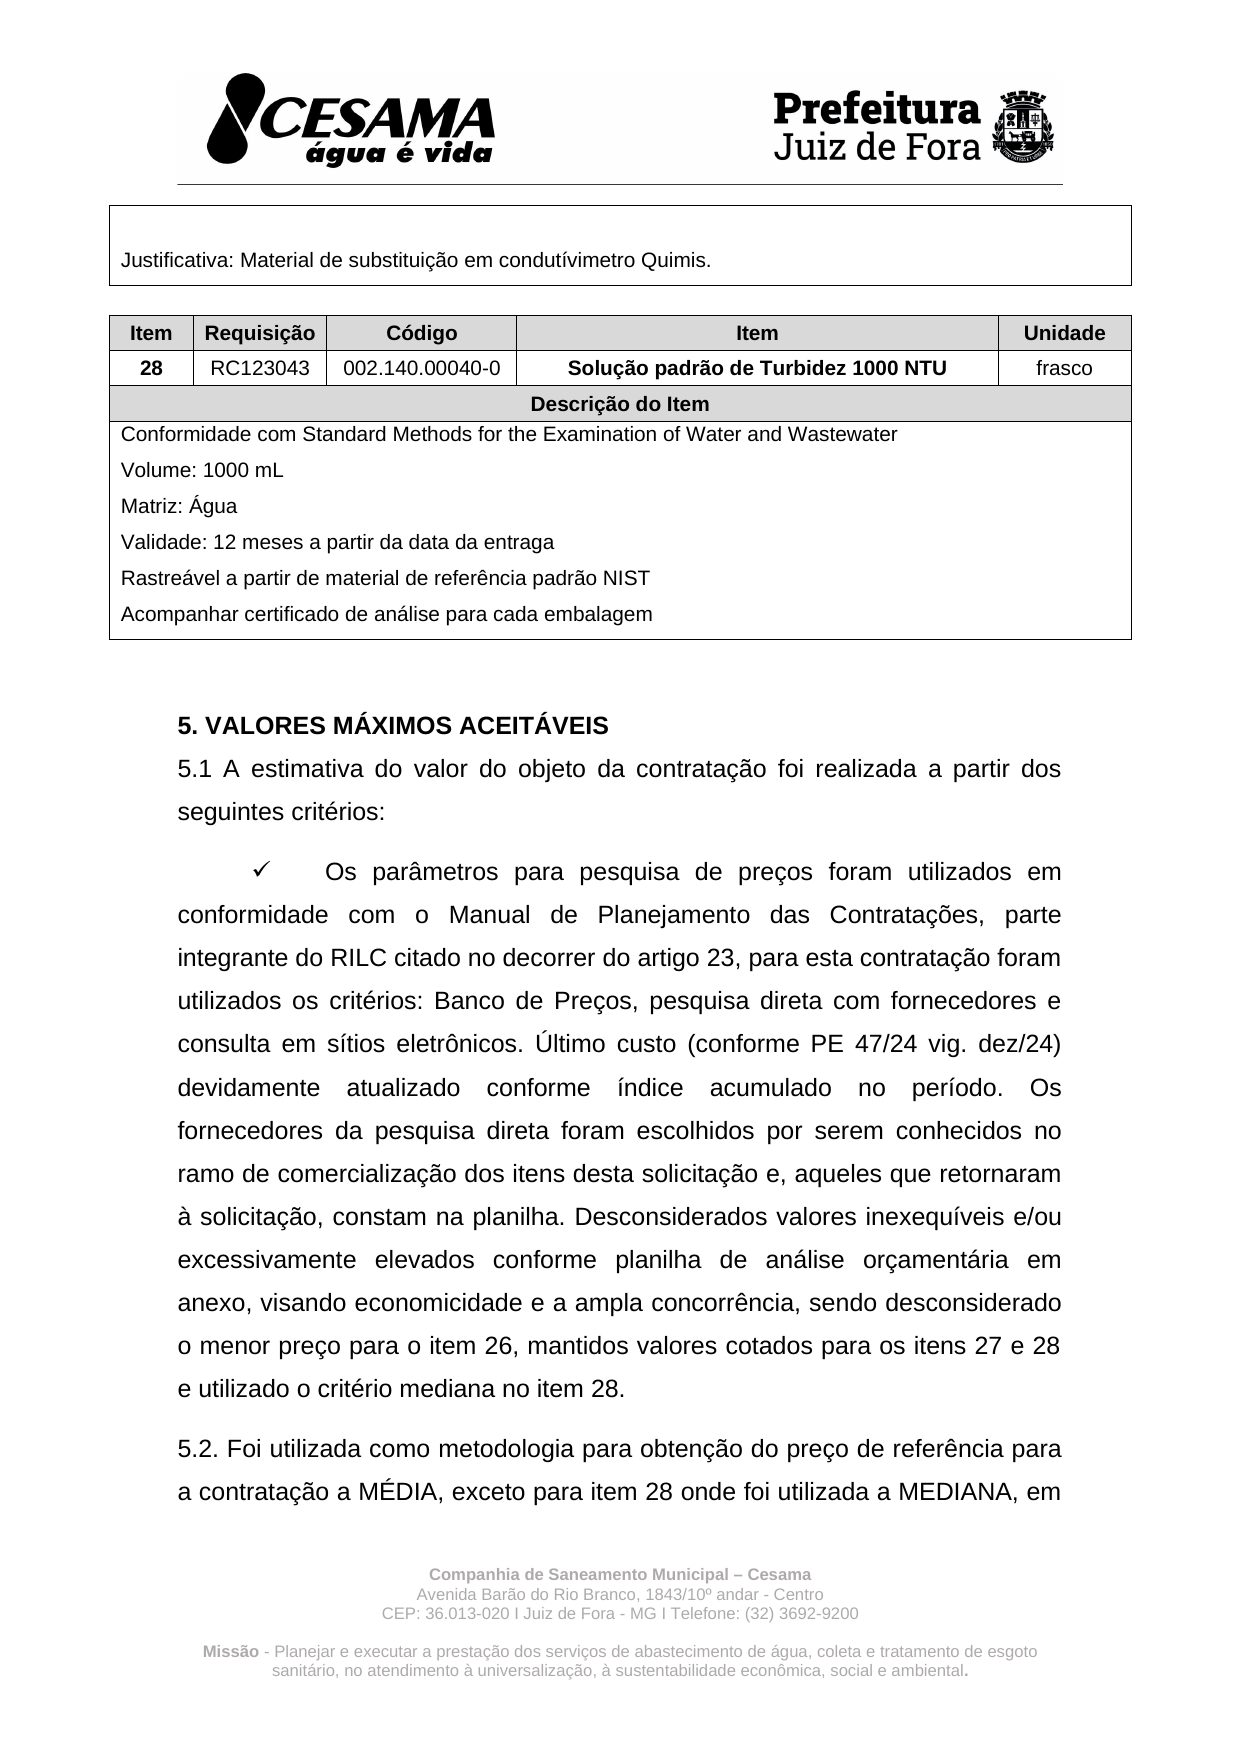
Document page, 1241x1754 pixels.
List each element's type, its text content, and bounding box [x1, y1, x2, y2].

table_cell Eletrodo para condutivímetro mod Q4056A2 constante 1.0. MARCA QUIMIS. Justificativa: Material de substituição em condutívimetro Quimis. [110, 206, 1131, 285]
list Os parâmetros para pesquisa de preços foram utilizados em conformidade com o Manual de Planejamento das Contratações, parte integrante do RILC citado no decorrer do artigo 23, para esta contratação foram utilizados os critérios: Banco de Preços, pesquisa direta com fornecedores e consulta em sítios eletrônicos. Último custo (conforme PE 47/24 vig. dez/24) devidamente atualizado conforme índice acumulado no período. Os fornecedores da pesquisa direta foram escolhidos por serem conhecidos no ramo de comercialização dos itens desta solicitação e, aqueles que retornaram à solicitação, constam na planilha. Desconsiderados valores inexequíveis e/ou excessivamente elevados conforme planilha de análise orçamentária em anexo, visando economicidade e a ampla concorrência, sendo desconsiderado o menor preço para o item 26, mantidos valores cotados para os itens 27 e 28 e utilizado o critério mediana no item 28. [177, 857, 1063, 1403]
table_header Unidade [999, 316, 1131, 350]
text 5.1 A estimativa do valor do objeto da contratação foi realizada a partir dos seguintes critérios: [177, 754, 1063, 826]
picture [177, 73, 1063, 185]
table_cell Conformidade com Standard Methods for the Examination of Water and Wastewater Volume: 1000 mL Matriz: Água Validade: 12 meses a partir da data da entraga Rastreável a partir de material de referência padrão NIST Acompanhar certificado de análise para cada embalagem [110, 422, 1131, 638]
table_cell RC123043 [194, 351, 326, 385]
table_cell frasco [999, 351, 1131, 385]
table_header Item [110, 316, 193, 350]
table_cell Descrição do Item [110, 386, 1131, 421]
text 5. VALORES MÁXIMOS ACEITÁVEIS [177, 711, 1063, 739]
table_header Item [517, 316, 998, 350]
table_header Requisição [194, 316, 326, 350]
table_cell 28 [110, 351, 193, 385]
table_header Código [327, 316, 516, 350]
table_cell Solução padrão de Turbidez 1000 NTU [517, 351, 998, 385]
table_cell 002.140.00040-0 [327, 351, 516, 385]
